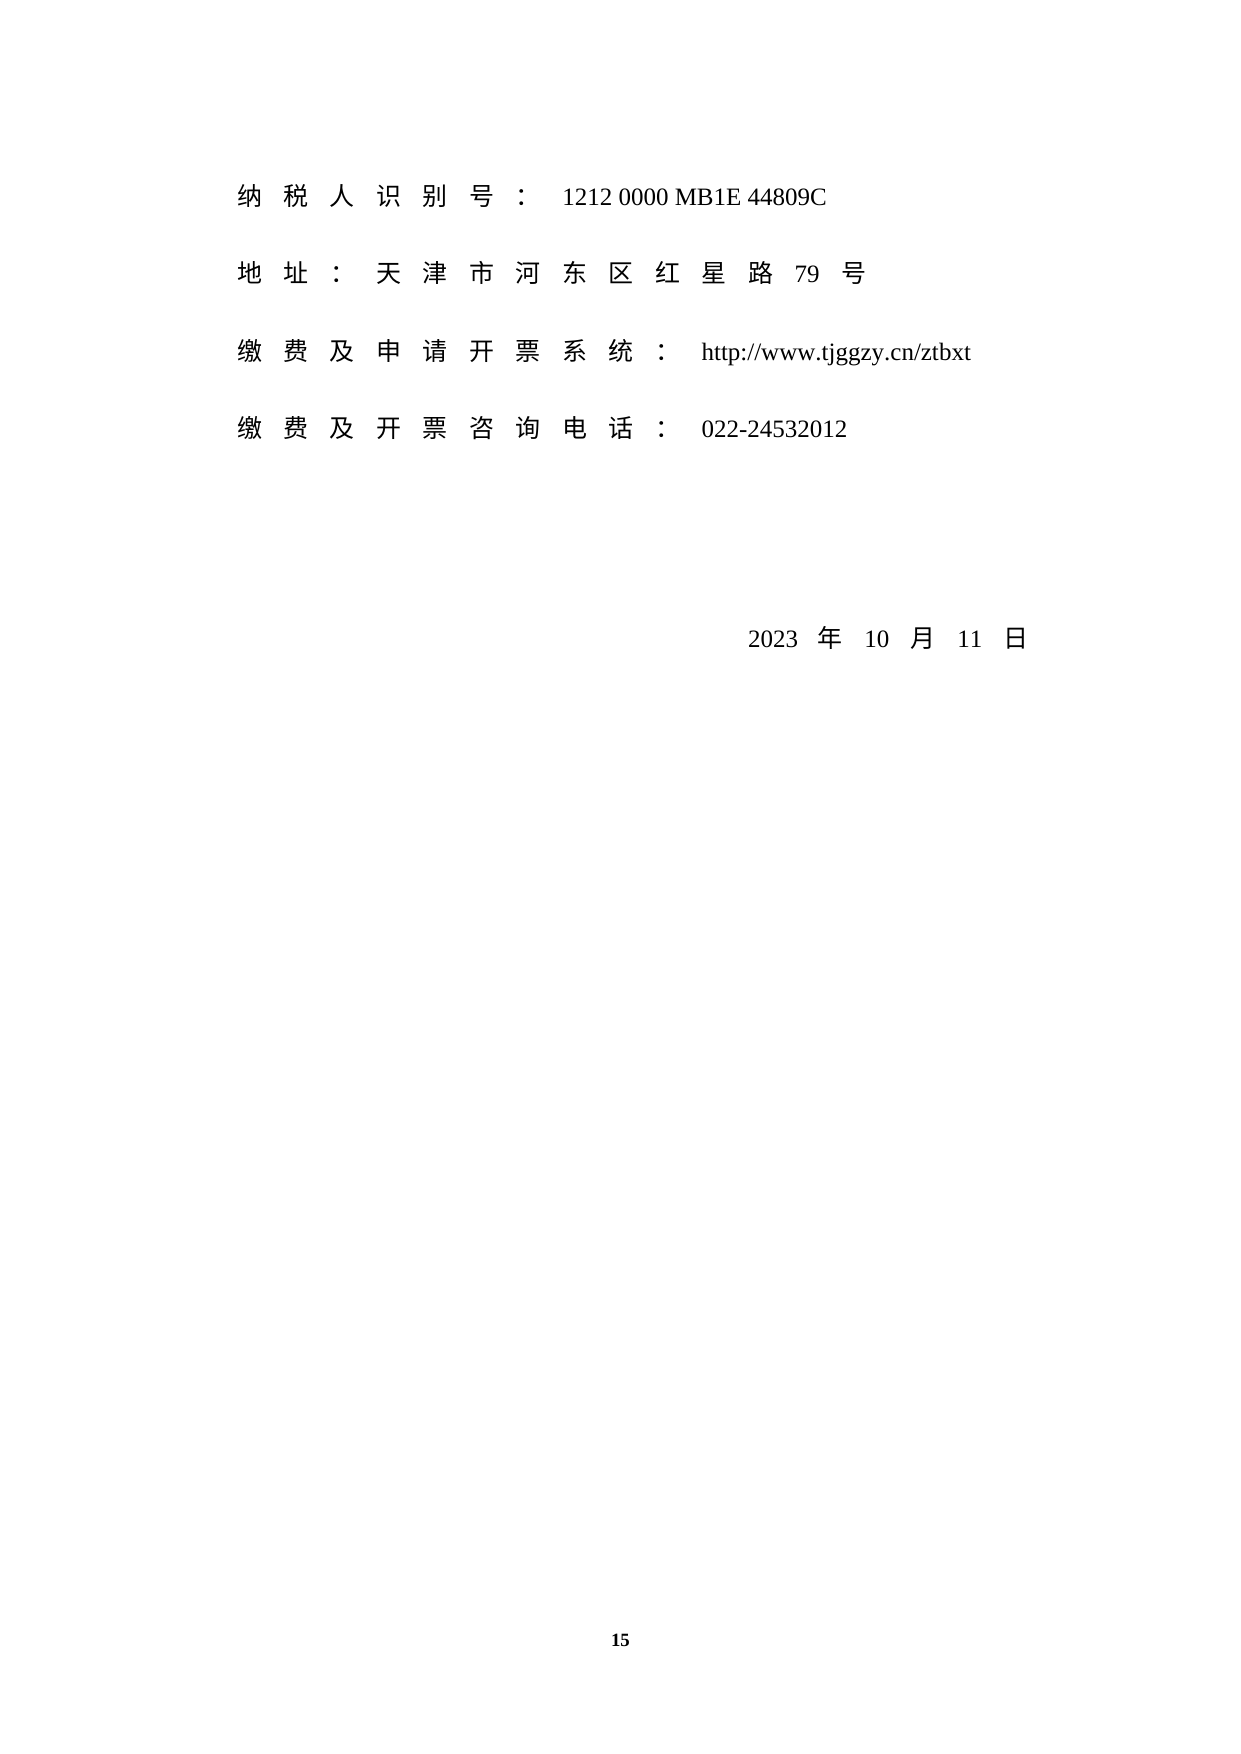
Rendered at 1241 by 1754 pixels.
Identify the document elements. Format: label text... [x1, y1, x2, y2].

text 缴费及申请开票系统：http://www.tjggzy.cn/ztbxt [190, 319, 1050, 379]
text 2023年10月11日 [190, 607, 1050, 666]
text 缴费及开票咨询电话：022-24532012 [190, 397, 1050, 456]
text 纳税人识别号：1212 0000 MB1E 44809C [190, 164, 1050, 224]
text 地址：天津市河东区红星路79号 [190, 242, 1050, 301]
